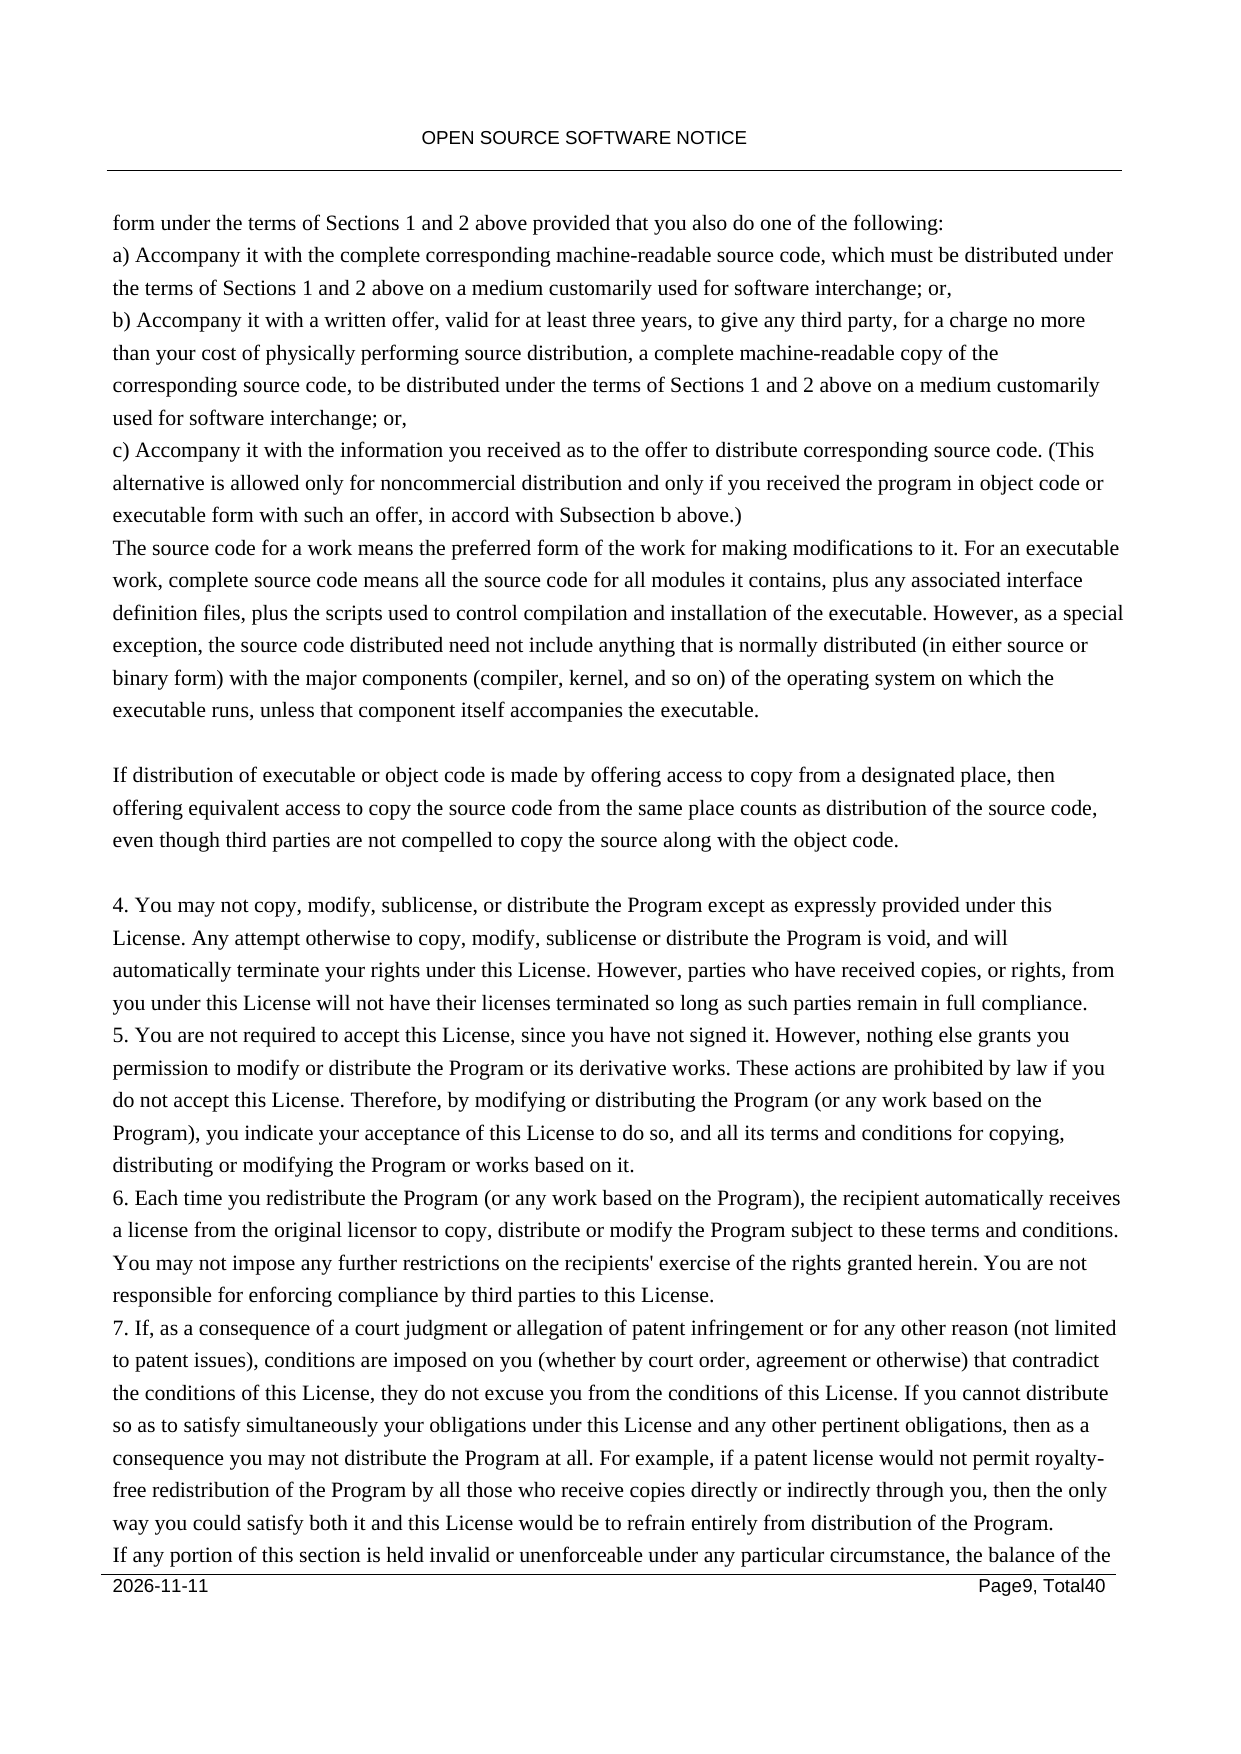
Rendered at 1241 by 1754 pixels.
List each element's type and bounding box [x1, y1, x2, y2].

text [112, 206, 1128, 1571]
